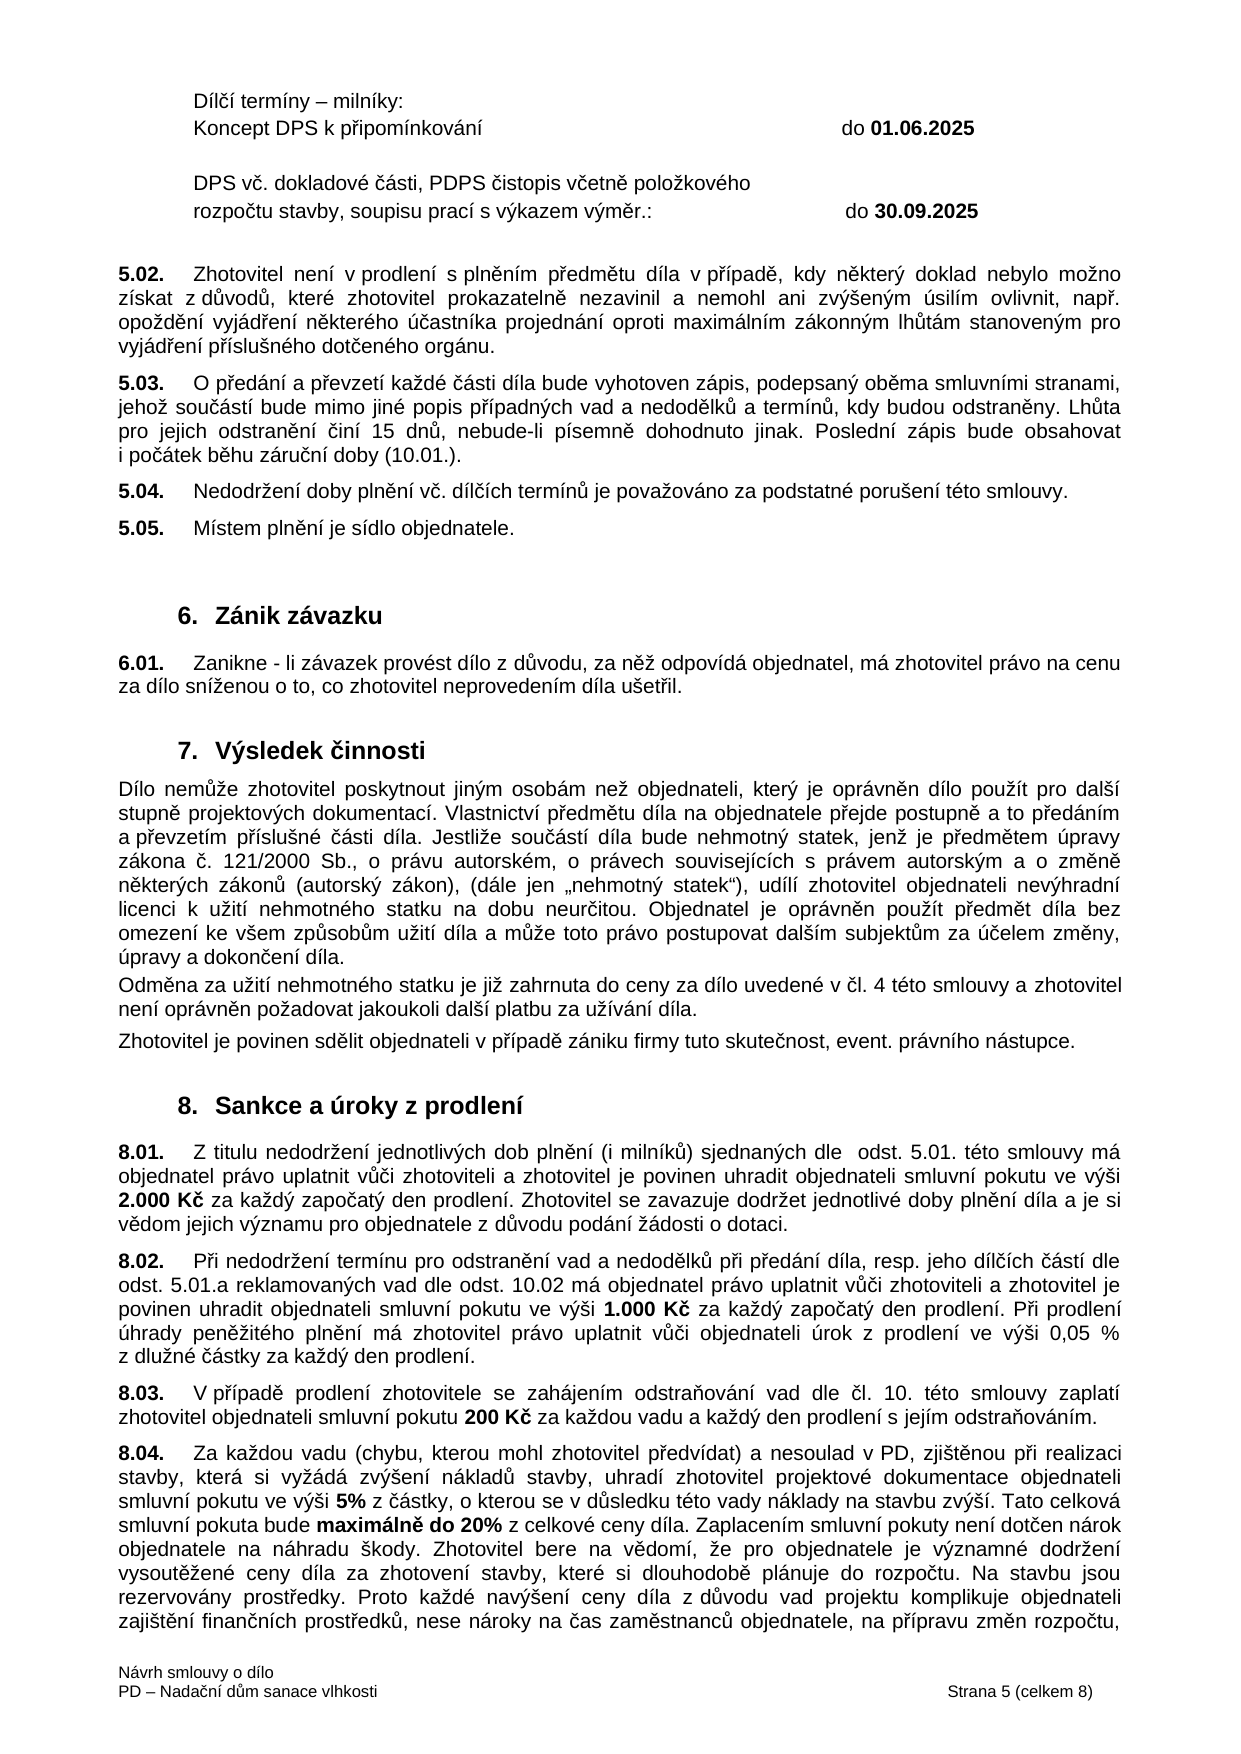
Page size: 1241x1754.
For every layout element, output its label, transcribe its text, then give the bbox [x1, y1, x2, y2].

text rozpočtu stavby, soupisu prací s výkazem výměr.: do 30.09.2025 [193, 199, 1122, 223]
subtitle Sankce a úroky z prodlení [177, 1091, 1122, 1119]
subtitle Při nedodržení termínu pro odstranění vad a nedodělků při předání díla, resp. jeho dílčích částí dle odst. 5.01.a reklamovaných vad dle odst. 10.02 má objednatel právo uplatnit vůči zhotoviteli a zhotovitel je povinen uhradit objednateli smluvní pokutu ve výši 1.000 Kč za každý započatý den prodlení. Při prodlení úhrady peněžitého plnění má zhotovitel právo uplatnit vůči objednateli úrok z prodlení ve výši 0,05 % z dlužné částky za každý den prodlení. [118, 1248, 1122, 1368]
subtitle V případě prodlení zhotovitele se zahájením odstraňování vad dle čl. 10. této smlouvy zaplatí zhotovitel objednateli smluvní pokutu 200 Kč za každou vadu a každý den prodlení s jejím odstraňováním. [118, 1381, 1122, 1429]
text Dílo nemůže zhotovitel poskytnout jiným osobám než objednateli, který je oprávněn dílo použít pro další stupně projektových dokumentací. Vlastnictví předmětu díla na objednatele přejde postupně a to předáním a převzetím příslušné části díla. Jestliže součástí díla bude nehmotný statek, jenž je předmětem úpravy zákona č. 121/2000 Sb., o právu autorském, o právech souvisejících s právem autorským a o změně některých zákonů (autorský zákon), (dále jen „nehmotný statek“), udílí zhotovitel objednateli nevýhradní licenci k užití nehmotného statku na dobu neurčitou. Objednatel je oprávněn použít předmět díla bez omezení ke všem způsobům užití díla a může toto právo postupovat dalším subjektům za účelem změny, úpravy a dokončení díla. [118, 777, 1122, 969]
text Dílčí termíny – milníky: [193, 89, 1122, 113]
subtitle Zhotovitel není v prodlení s plněním předmětu díla v případě, kdy některý doklad nebylo možno získat z důvodů, které zhotovitel prokazatelně nezavinil a nemohl ani zvýšeným úsilím ovlivnit, např. opoždění vyjádření některého účastníka projednání oproti maximálním zákonným lhůtám stanoveným pro vyjádření příslušného dotčeného orgánu. [118, 262, 1122, 358]
subtitle Zanikne - li závazek provést dílo z důvodu, za něž odpovídá objednatel, má zhotovitel právo na cenu za dílo sníženou o to, co zhotovitel neprovedením díla ušetřil. [118, 650, 1122, 698]
subtitle Zánik závazku [177, 601, 1122, 629]
text Koncept DPS k připomínkování do 01.06.2025 [193, 116, 1122, 140]
subtitle Místem plnění je sídlo objednatele. [118, 515, 1122, 539]
subtitle Nedodržení doby plnění vč. dílčích termínů je považováno za podstatné porušení této smlouvy. [118, 479, 1122, 503]
text Zhotovitel je povinen sdělit objednateli v případě zániku firmy tuto skutečnost, event. právního nástupce. [118, 1029, 1122, 1053]
subtitle Z titulu nedodržení jednotlivých dob plnění (i milníků) sjednaných dle odst. 5.01. této smlouvy má objednatel právo uplatnit vůči zhotoviteli a zhotovitel je povinen uhradit objednateli smluvní pokutu ve výši 2.000 Kč za každý započatý den prodlení. Zhotovitel se zavazuje dodržet jednotlivé doby plnění díla a je si vědom jejich významu pro objednatele z důvodu podání žádosti o dotaci. [118, 1140, 1122, 1236]
text Odměna za užití nehmotného statku je již zahrnuta do ceny za dílo uvedené v čl. 4 této smlouvy a zhotovitel není oprávněn požadovat jakoukoli další platbu za užívání díla. [118, 973, 1122, 1021]
subtitle Výsledek činnosti [177, 736, 1122, 764]
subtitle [118, 1441, 1122, 1633]
text DPS vč. dokladové části, PDPS čistopis včetně položkového [193, 171, 1122, 195]
subtitle O předání a převzetí každé části díla bude vyhotoven zápis, podepsaný oběma smluvními stranami, jehož součástí bude mimo jiné popis případných vad a nedodělků a termínů, kdy budou odstraněny. Lhůta pro jejich odstranění činí 15 dnů, nebude-li písemně dohodnuto jinak. Poslední zápis bude obsahovat i počátek běhu záruční doby (10.01.). [118, 371, 1122, 466]
